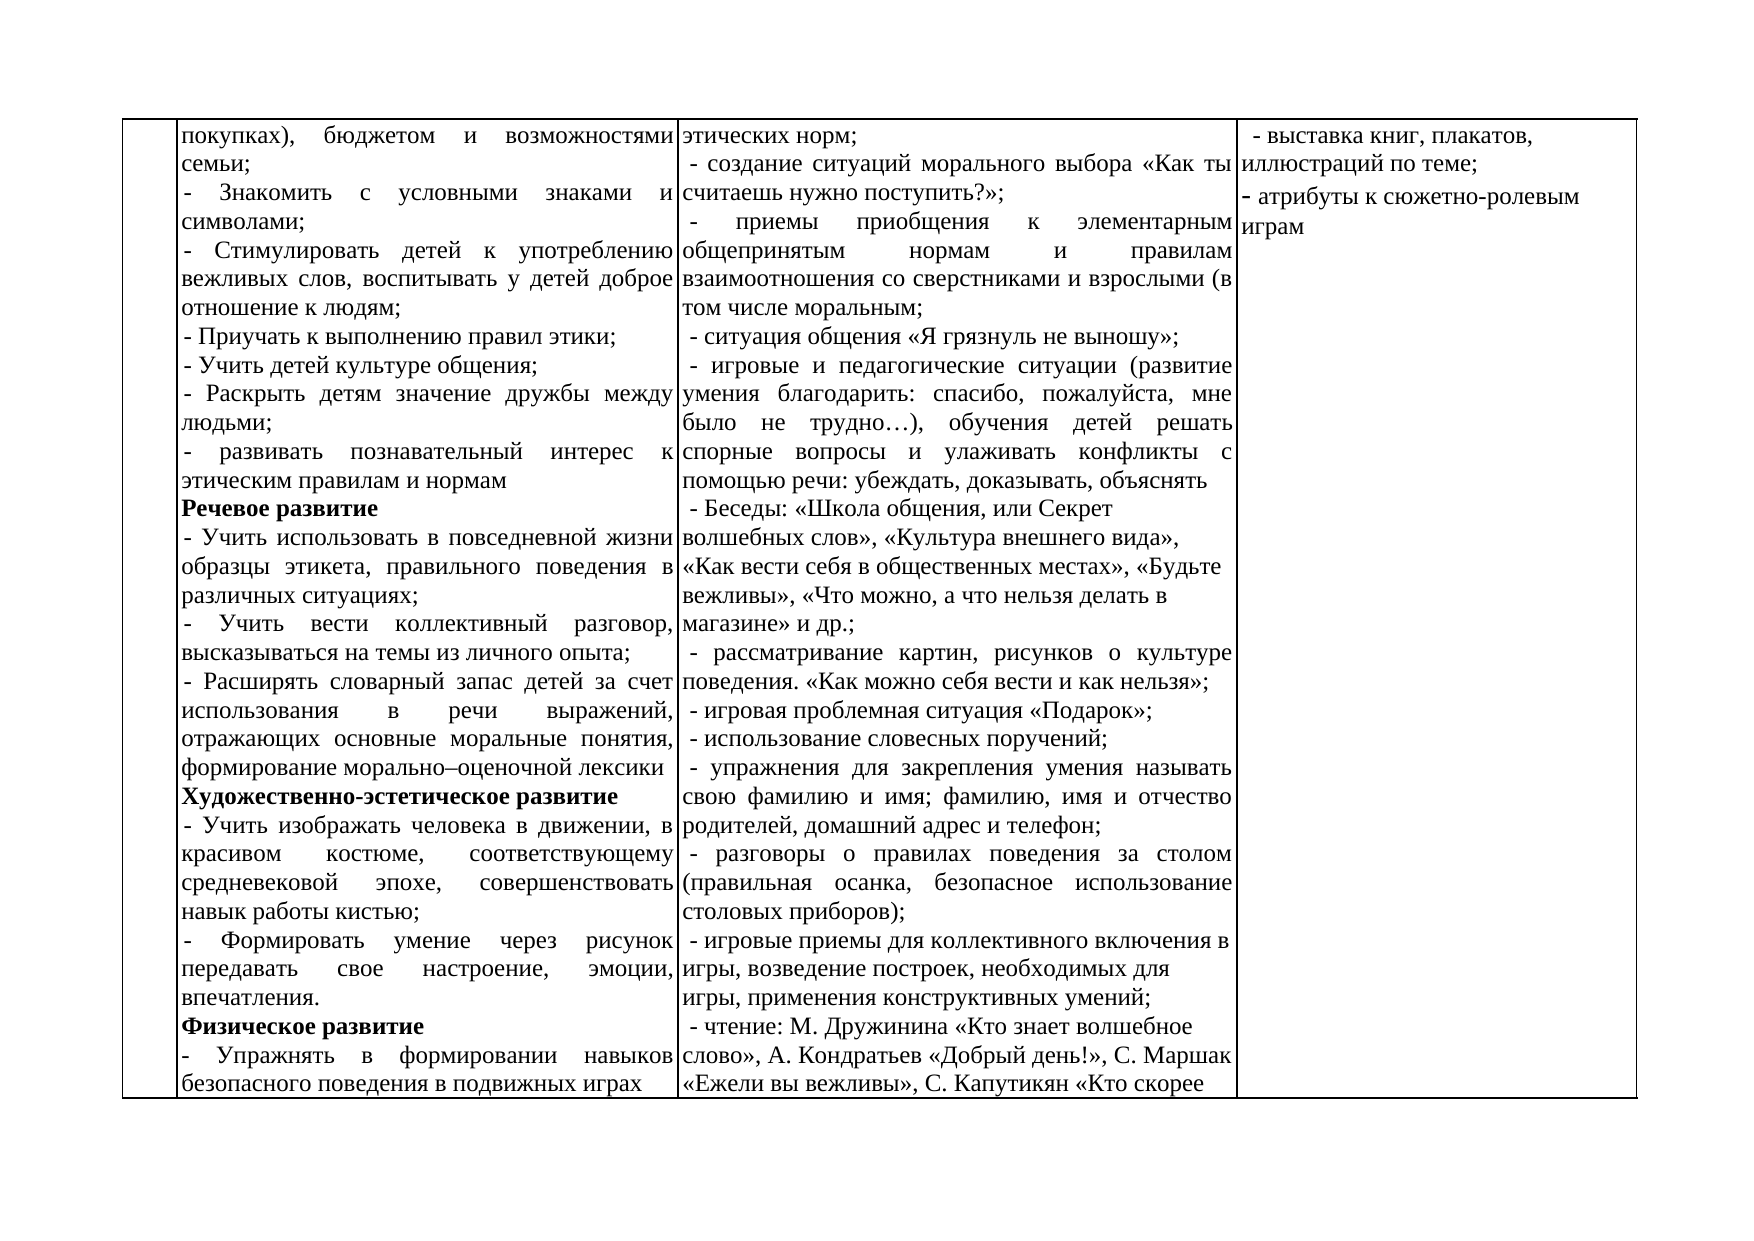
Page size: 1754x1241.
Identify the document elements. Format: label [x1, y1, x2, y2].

table_cell [123, 120, 176, 1097]
table_cell [1238, 120, 1636, 1097]
table_cell [178, 120, 677, 1097]
table_cell [679, 120, 1236, 1097]
